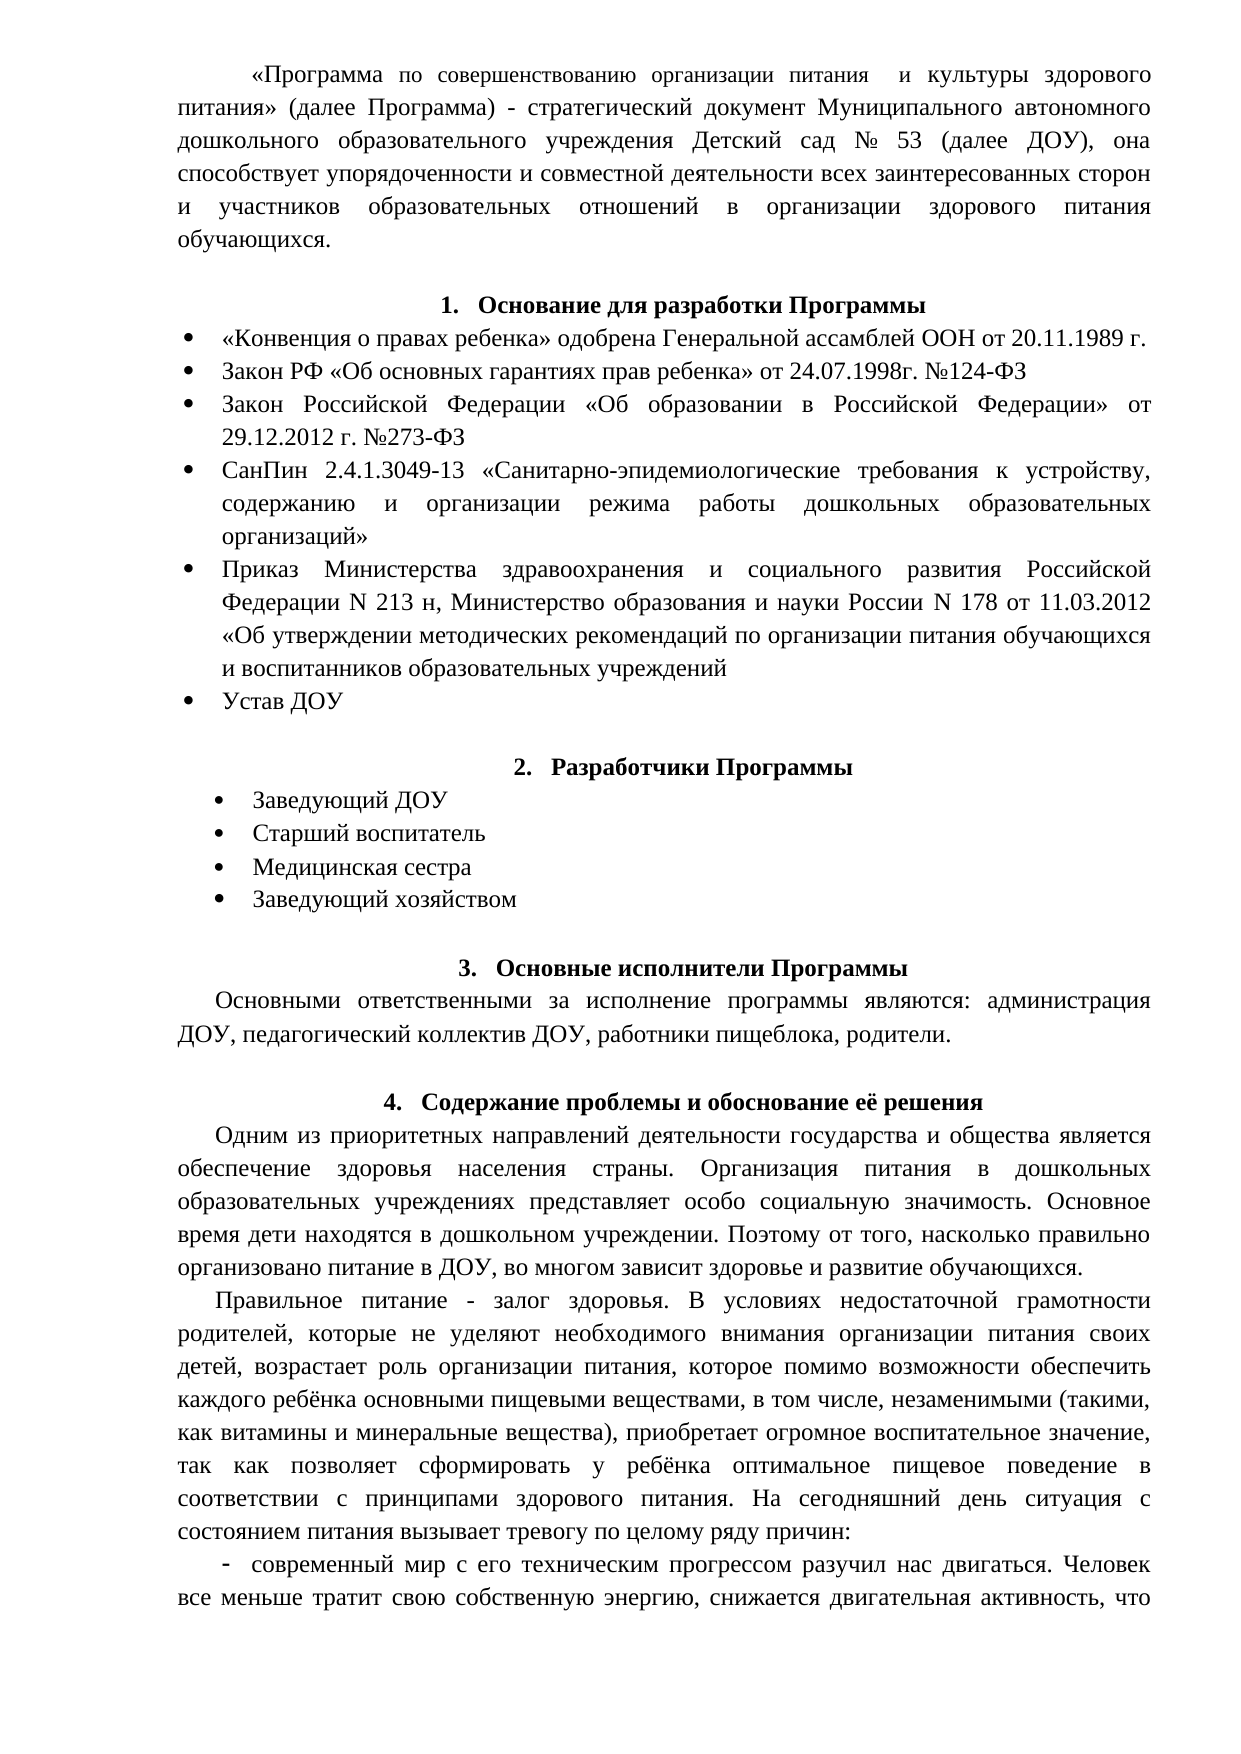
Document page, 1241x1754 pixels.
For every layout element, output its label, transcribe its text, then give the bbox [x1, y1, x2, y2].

list Заведующий хозяйством [215, 884, 1152, 913]
list Заведующий ДОУ [215, 786, 1152, 814]
list «Конвенция о правах ребенка» одобрена Генеральной ассамблей ООН от 20.11.1989 г. [184, 323, 1152, 352]
list Основание для разработки Программы [215, 290, 1152, 319]
list Правильное питание - залог здоровья. В условиях недостаточной грамотности родителей, которые не уделяют необходимого внимания организации питания своих детей, возрастает роль организации питания, которое помимо возможности обеспечить каждого ребёнка основными пищевыми веществами, в том числе, незаменимыми (такими, как витамины и минеральные вещества), приобретает огромное воспитательное значение, так как позволяет сформировать у ребёнка оптимальное пищевое поведение в соответствии с принципами здорового питания. На сегодняшний день ситуация с состоянием питания вызывает тревогу по целому ряду причин: [177, 1285, 1152, 1545]
list Одним из приоритетных направлений деятельности государства и общества является обеспечение здоровья населения страны. Организация питания в дошкольных образовательных учреждениях представляет особо социальную значимость. Основное время дети находятся в дошкольном учреждении. Поэтому от того, насколько правильно организовано питание в ДОУ, во многом зависит здоровье и развитие обучающихся. [177, 1120, 1152, 1281]
list Разработчики Программы [215, 752, 1152, 781]
list Закон Российской Федерации «Об образовании в Российской Федерации» от 29.12.2012 г. №273-ФЗ [184, 389, 1152, 451]
list Старший воспитатель [215, 818, 1152, 847]
list Содержание проблемы и обоснование её решения [215, 1087, 1152, 1115]
text «Программа по совершенствованию организации питания и культуры здорового питания» (далее Программа) - стратегический документ Муниципального автономного дошкольного образовательного учреждения Детский сад № 53 (далее ДОУ), она способствует упорядоченности и совместной деятельности всех заинтересованных сторон и участников образовательных отношений в организации здорового питания обучающихся. [177, 59, 1152, 253]
list Устав ДОУ [184, 686, 1152, 715]
list Медицинская сестра [215, 852, 1152, 880]
list Приказ Министерства здравоохранения и социального развития Российской Федерации N 213 н, Министерство образования и науки России N 178 от 11.03.2012 «Об утверждении методических рекомендаций по организации питания обучающихся и воспитанников образовательных учреждений [184, 554, 1152, 682]
list СанПин 2.4.1.3049-13 «Санитарно-эпидемиологические требования к устройству, содержанию и организации режима работы дошкольных образовательных организаций» [184, 455, 1152, 550]
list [177, 1549, 1152, 1611]
list Основные исполнители Программы [215, 953, 1152, 981]
list Основными ответственными за исполнение программы являются: администрация ДОУ, педагогический коллектив ДОУ, работники пищеблока, родители. [177, 986, 1152, 1047]
list Закон РФ «Об основных гарантиях прав ребенка» от 24.07.1998г. №124-ФЗ [184, 356, 1152, 385]
